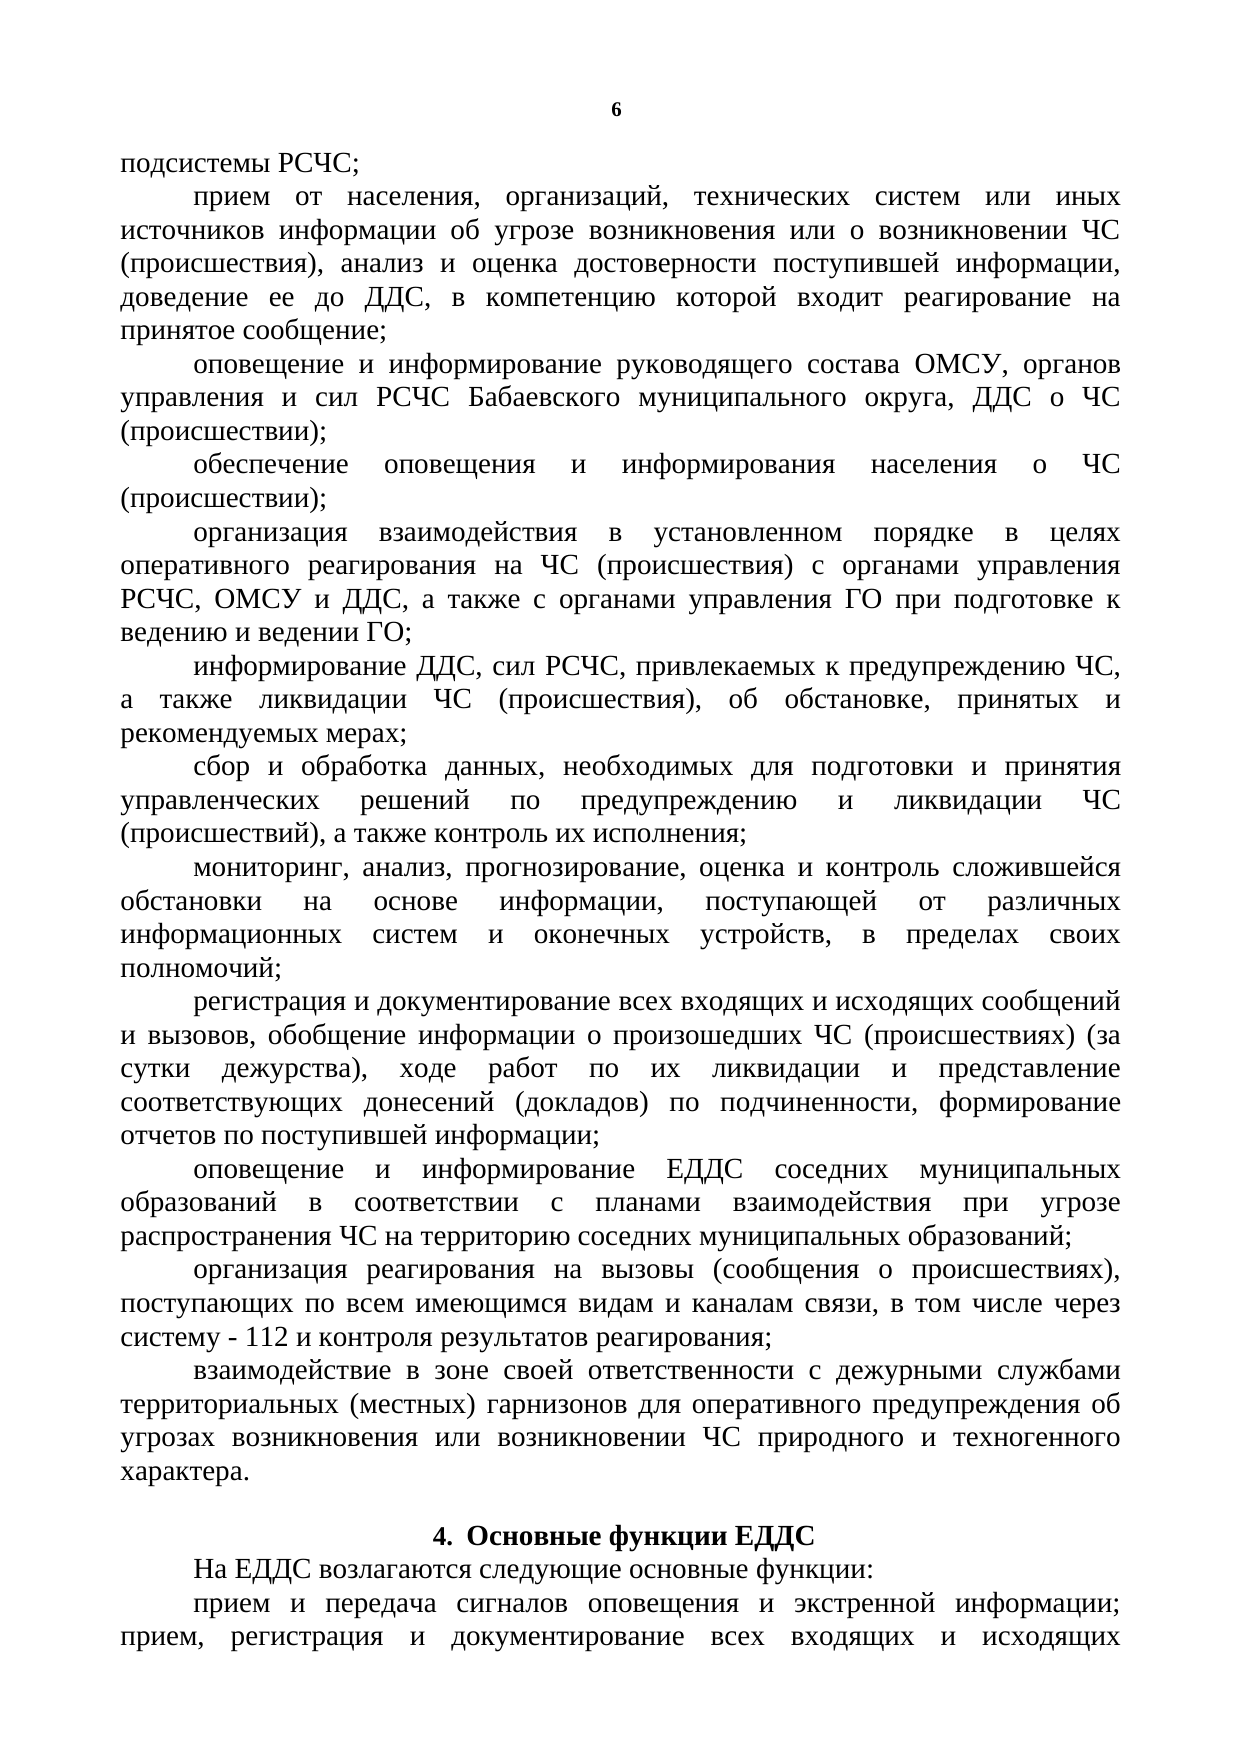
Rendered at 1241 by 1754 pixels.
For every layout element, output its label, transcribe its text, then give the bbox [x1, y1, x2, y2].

text организация взаимодействия в установленном порядке в целях оперативного реагирования на ЧС (происшествия) с органами управления РСЧС, ОМСУ и ДДС, а также с органами управления ГО при подготовке к ведению и ведении ГО; [120, 514, 1122, 648]
text оповещение и информирование ЕДДС соседних муниципальных образований в соответствии с планами взаимодействия при угрозе распространения ЧС на территорию соседних муниципальных образований; [120, 1152, 1122, 1252]
text обеспечение оповещения и информирования населения о ЧС (происшествии); [120, 447, 1122, 514]
text организация реагирования на вызовы (сообщения о происшествиях), поступающих по всем имеющимся видам и каналам связи, в том числе через систему - 112 и контроля результатов реагирования; [120, 1252, 1122, 1353]
text оповещение и информирование руководящего состава ОМСУ, органов управления и сил РСЧС Бабаевского муниципального округа, ДДС о ЧС (происшествии); [120, 347, 1122, 447]
text взаимодействие в зоне своей ответственности с дежурными службами территориальных (местных) гарнизонов для оперативного предупреждения об угрозах возникновения или возникновении ЧС природного и техногенного характера. [120, 1353, 1122, 1487]
text На ЕДДС возлагаются следующие основные функции: [120, 1552, 1122, 1585]
text информирование ДДС, сил РСЧС, привлекаемых к предупреждению ЧС, а также ликвидации ЧС (происшествия), об обстановке, принятых и рекомендуемых мерах; [120, 648, 1122, 749]
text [120, 1585, 1122, 1652]
text регистрация и документирование всех входящих и исходящих сообщений и вызовов, обобщение информации о произошедших ЧС (происшествиях) (за сутки дежурства), ходе работ по их ликвидации и представление соответствующих донесений (докладов) по подчиненности, формирование отчетов по поступившей информации; [120, 984, 1122, 1152]
text сбор и обработка данных, необходимых для подготовки и принятия управленческих решений по предупреждению и ликвидации ЧС (происшествий), а также контроль их исполнения; [120, 749, 1122, 850]
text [120, 145, 1122, 179]
text мониторинг, анализ, прогнозирование, оценка и контроль сложившейся обстановки на основе информации, поступающей от различных информационных систем и оконечных устройств, в пределах своих полномочий; [120, 850, 1122, 984]
text прием от населения, организаций, технических систем или иных источников информации об угрозе возникновения или о возникновении ЧС (происшествия), анализ и оценка достоверности поступившей информации, доведение ее до ДДС, в компетенцию которой входит реагирование на принятое сообщение; [120, 179, 1122, 347]
list Основные функции ЕДДС [433, 1518, 1124, 1552]
